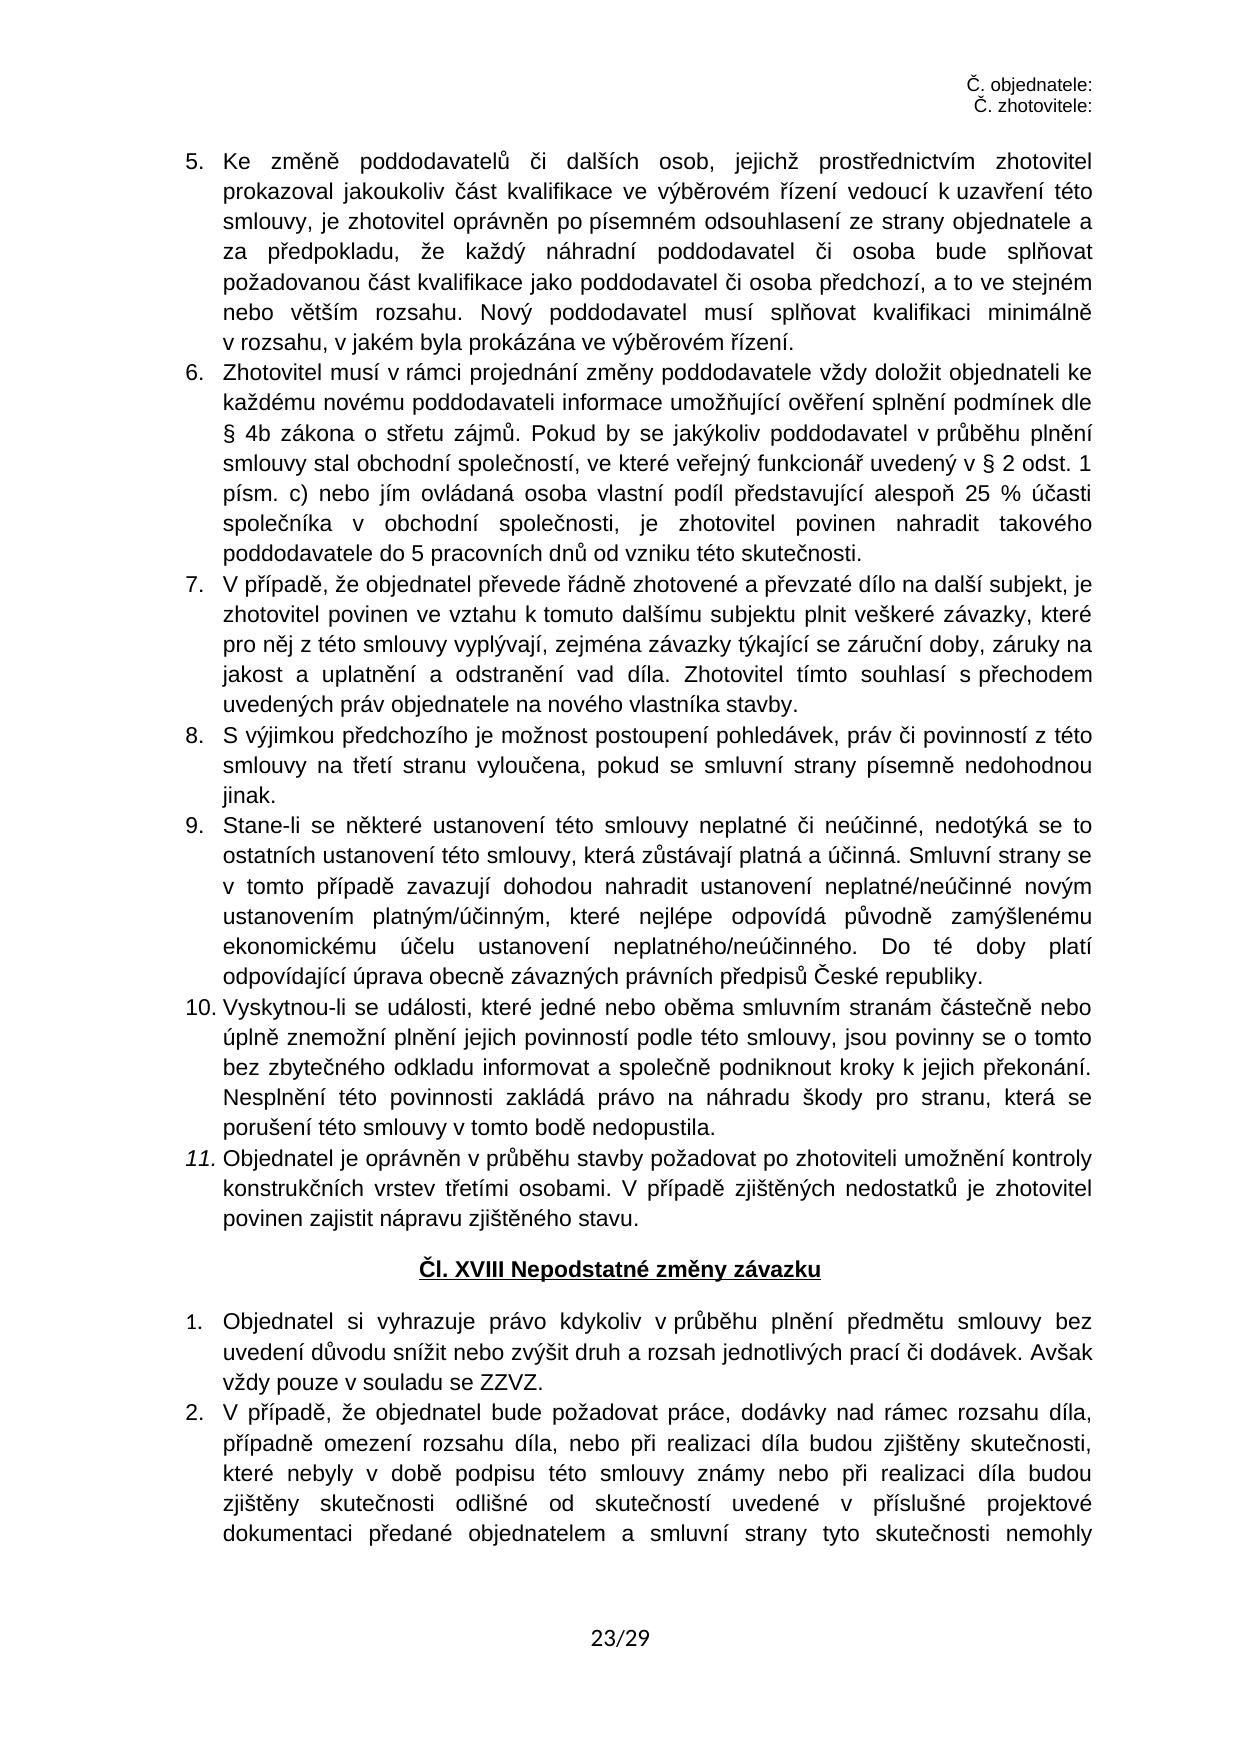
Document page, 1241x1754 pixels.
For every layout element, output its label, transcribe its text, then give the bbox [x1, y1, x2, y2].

list S výjimkou předchozího je možnost postoupení pohledávek, práv či povinností z této smlouvy na třetí stranu vyloučena, pokud se smluvní strany písemně nedohodnou jinak. [185, 722, 1093, 808]
list Zhotovitel musí v rámci projednání změny poddodavatele vždy doložit objednateli ke každému novému poddodavateli informace umožňující ověření splnění podmínek dle § 4b zákona o střetu zájmů. Pokud by se jakýkoliv poddodavatel v průběhu plnění smlouvy stal obchodní společností, ve které veřejný funkcionář uvedený v § 2 odst. 1 písm. c) nebo jím ovládaná osoba vlastní podíl představující alespoň 25 % účasti společníka v obchodní společnosti, je zhotovitel povinen nahradit takového poddodavatele do 5 pracovních dnů od vzniku této skutečnosti. [185, 359, 1093, 567]
list V případě, že objednatel převede řádně zhotovené a převzaté dílo na další subjekt, je zhotovitel povinen ve vztahu k tomuto dalšímu subjektu plnit veškeré závazky, které pro něj z této smlouvy vyplývají, zejména závazky týkající se záruční doby, záruky na jakost a uplatnění a odstranění vad díla. Zhotovitel tímto souhlasí s přechodem uvedených práv objednatele na nového vlastníka stavby. [185, 571, 1093, 718]
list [185, 1399, 1093, 1546]
text Čl. XVIII Nepodstatné změny závazku [148, 1256, 1093, 1282]
list Objednatel si vyhrazuje právo kdykoliv v průběhu plnění předmětu smlouvy bez uvedení důvodu snížit nebo zvýšit druh a rozsah jednotlivých prací či dodávek. Avšak vždy pouze v souladu se ZZVZ. [185, 1307, 1093, 1395]
list Stane-li se některé ustanovení této smlouvy neplatné či neúčinné, nedotýká se to ostatních ustanovení této smlouvy, která zůstávají platná a účinná. Smluvní strany se v tomto případě zavazují dohodou nahradit ustanovení neplatné/neúčinné novým ustanovením platným/účinným, které nejlépe odpovídá původně zamýšlenému ekonomickému účelu ustanovení neplatného/neúčinného. Do té doby platí odpovídající úprava obecně závazných právních předpisů České republiky. [185, 812, 1093, 989]
list Vyskytnou-li se události, které jedné nebo oběma smluvním stranám částečně nebo úplně znemožní plnění jejich povinností podle této smlouvy, jsou povinny se o tomto bez zbytečného odkladu informovat a společně podniknout kroky k jejich překonání. Nesplnění této povinnosti zakládá právo na náhradu škody pro stranu, která se porušení této smlouvy v tomto bodě nedopustila. [185, 993, 1093, 1141]
list Objednatel je oprávněn v průběhu stavby požadovat po zhotoviteli umožnění kontroly konstrukčních vrstev třetími osobami. V případě zjištěných nedostatků je zhotovitel povinen zajistit nápravu zjištěného stavu. [185, 1144, 1093, 1231]
list Ke změně poddodavatelů či dalších osob, jejichž prostřednictvím zhotovitel prokazoval jakoukoliv část kvalifikace ve výběrovém řízení vedoucí k uzavření této smlouvy, je zhotovitel oprávněn po písemném odsouhlasení ze strany objednatele a za předpokladu, že každý náhradní poddodavatel či osoba bude splňovat požadovanou část kvalifikace jako poddodavatel či osoba předchozí, a to ve stejném nebo větším rozsahu. Nový poddodavatel musí splňovat kvalifikaci minimálně v rozsahu, v jakém byla prokázána ve výběrovém řízení. [185, 148, 1093, 355]
